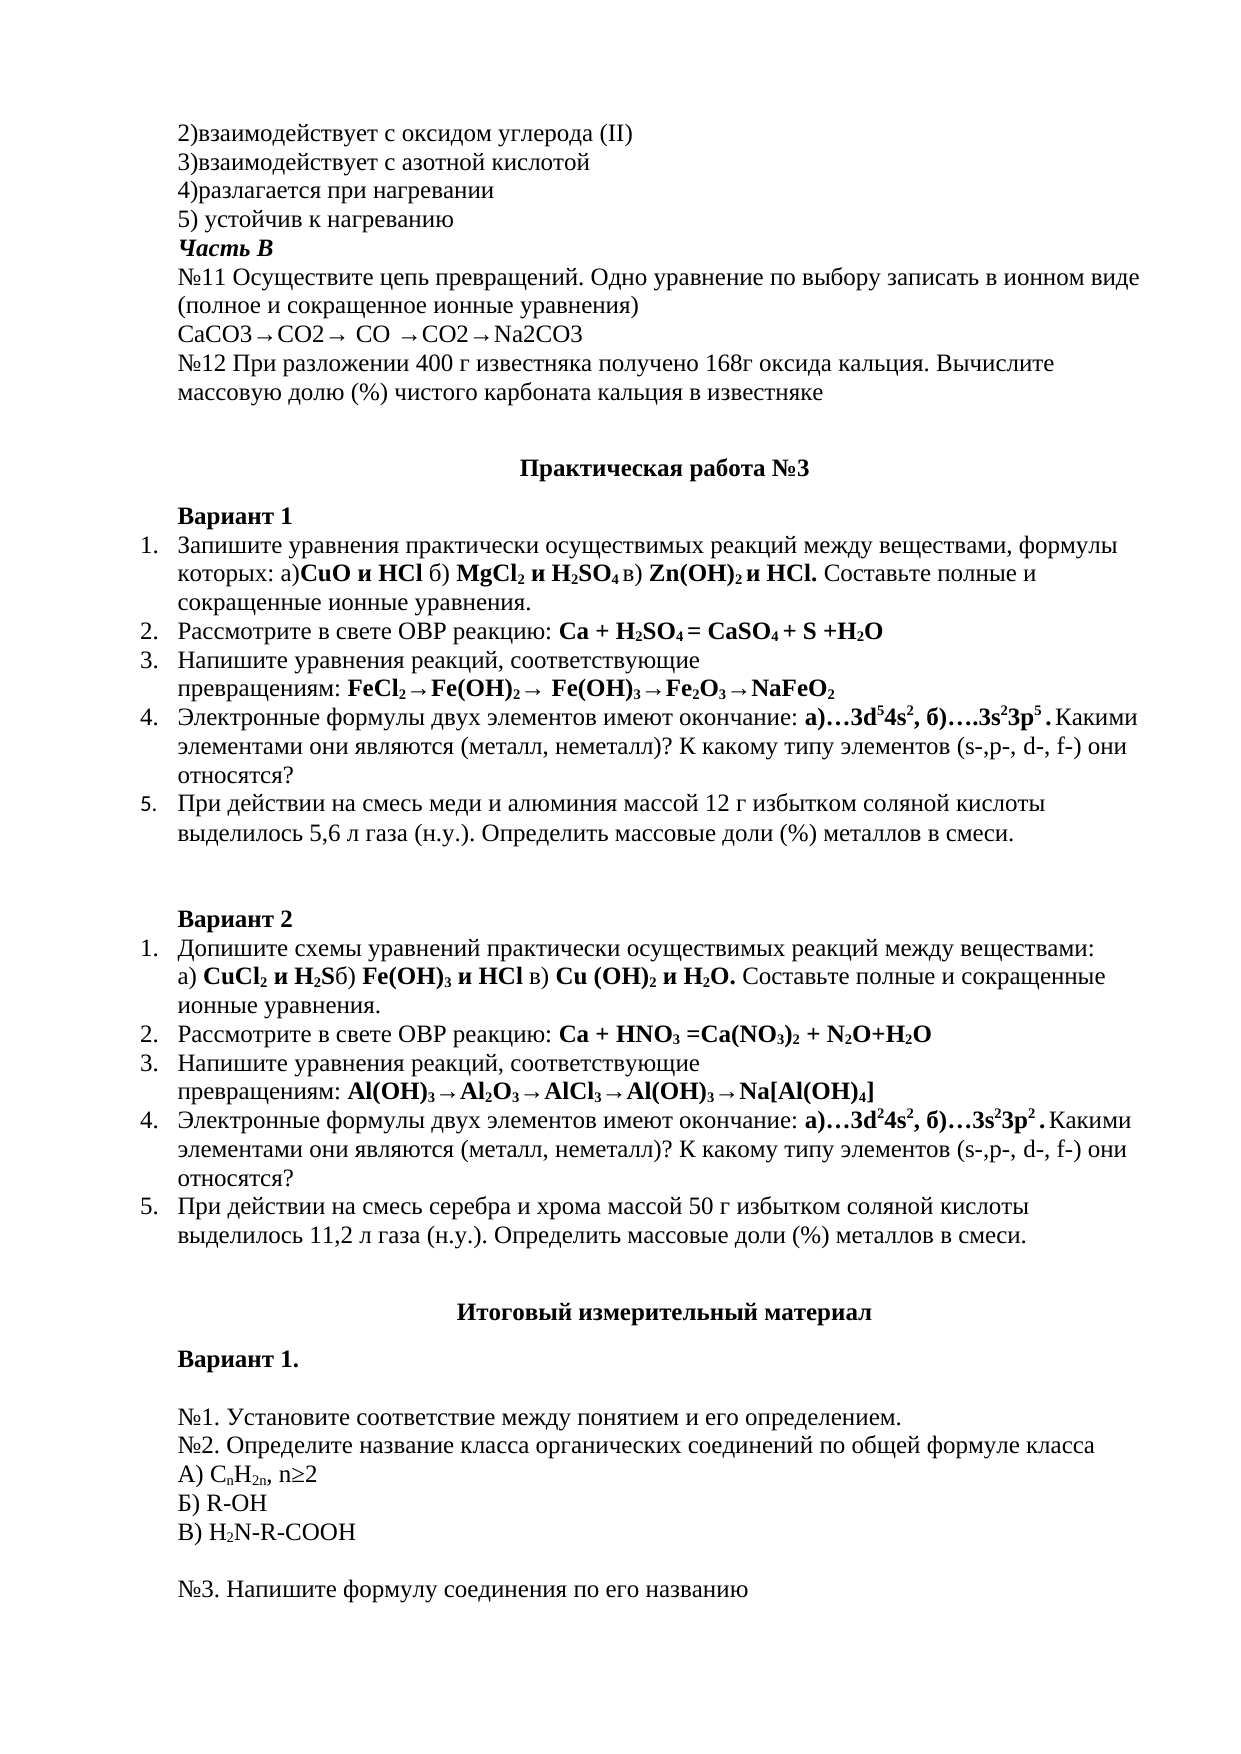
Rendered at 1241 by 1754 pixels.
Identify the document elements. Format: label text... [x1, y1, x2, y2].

text Итоговый измерительный материал [177, 1297, 1152, 1325]
list Электронные формулы двух элементов имеют окончание: а)…3d24s2, б)…3s23p2 . Какими элементами они являются (металл, неметалл)? К какому типу элементов (s-,p-, d-, f-) они относятся? [140, 1105, 1152, 1191]
list Запишите уравнения практически осуществимых реакций между веществами, формулы которых: а)CuО и HCl б) MgСl2 и H2SO4 в) Zn(ОН)2 и HCl. Составьте полные и сокращенные ионные уравнения. [140, 530, 1152, 616]
text Вариант 1. [177, 1344, 1152, 1373]
list Напишите уравнения реакций, соответствующие превращениям: Al(OH)3→Al2O3→AlCl3→Al(OH)3→Na[Al(OH)4] [140, 1048, 1152, 1105]
list Напишите уравнения реакций, соответствующие превращениям: FeCl2→Fe(OH)2→ Fe(OH)3→Fe2O3→NaFeO2 [140, 645, 1152, 702]
text 2)взаимодействует с оксидом углерода (II) [177, 118, 1152, 147]
list Допишите схемы уравнений практически осуществимых реакций между веществами: а) CuCl2 и Н2Sб) Fe(ОН)3 и HCl в) Cu (ОН)2 и H2O. Составьте полные и сокращенные ионные уравнения. [140, 933, 1152, 1019]
text 5) устойчив к нагреванию [177, 204, 1152, 233]
text Часть В [177, 233, 1152, 262]
text 4)разлагается при нагревании [177, 176, 1152, 204]
text А) СnH2n, n≥2 [177, 1459, 1152, 1488]
text Вариант 1 [177, 501, 1152, 530]
list При действии на смесь серебра и хрома массой 50 г избытком соляной кислоты выделилось 11,2 л газа (н.у.). Определить массовые доли (%) металлов в смеси. [140, 1191, 1152, 1249]
text №1. Установите соответствие между понятием и его определением. [177, 1402, 1152, 1431]
text №2. Определите название класса органических соединений по общей формуле класса [177, 1431, 1152, 1459]
text №11 Осуществите цепь превращений. Одно уравнение по выбору записать в ионном виде (полное и сокращенное ионные уравнения) [177, 262, 1152, 319]
text Б) R-OH [177, 1488, 1152, 1517]
list Рассмотрите в свете ОВР реакцию: Ca + HNO3 =Ca(NO3)2 + N2O+H2O [140, 1019, 1152, 1048]
text №3. Напишите формулу соединения по его названию [177, 1574, 1152, 1603]
text В) H2N-R-COOH [177, 1517, 1152, 1546]
text Практическая работа №3 [177, 453, 1152, 482]
list Рассмотрите в свете ОВР реакцию: Ca + H2SO4 = CaSO4 + S +H2O [140, 616, 1152, 645]
list Электронные формулы двух элементов имеют окончание: а)…3d54s2, б)….3s23p5 . Какими элементами они являются (металл, неметалл)? К какому типу элементов (s-,p-, d-, f-) они относятся? [140, 702, 1152, 788]
text №12 При разложении 400 г известняка получено 168г оксида кальция. Вычислите массовую долю (%) чистого карбоната кальция в известняке [177, 348, 1152, 406]
list При действии на смесь меди и алюминия массой 12 г избытком соляной кислоты выделилось 5,6 л газа (н.у.). Определить массовые доли (%) металлов в смеси. [140, 788, 1152, 846]
text CaCO3→CO2→ CO →CO2→Na2CO3 [177, 319, 1152, 348]
text Вариант 2 [177, 904, 1152, 933]
text 3)взаимодействует с азотной кислотой [177, 147, 1152, 176]
